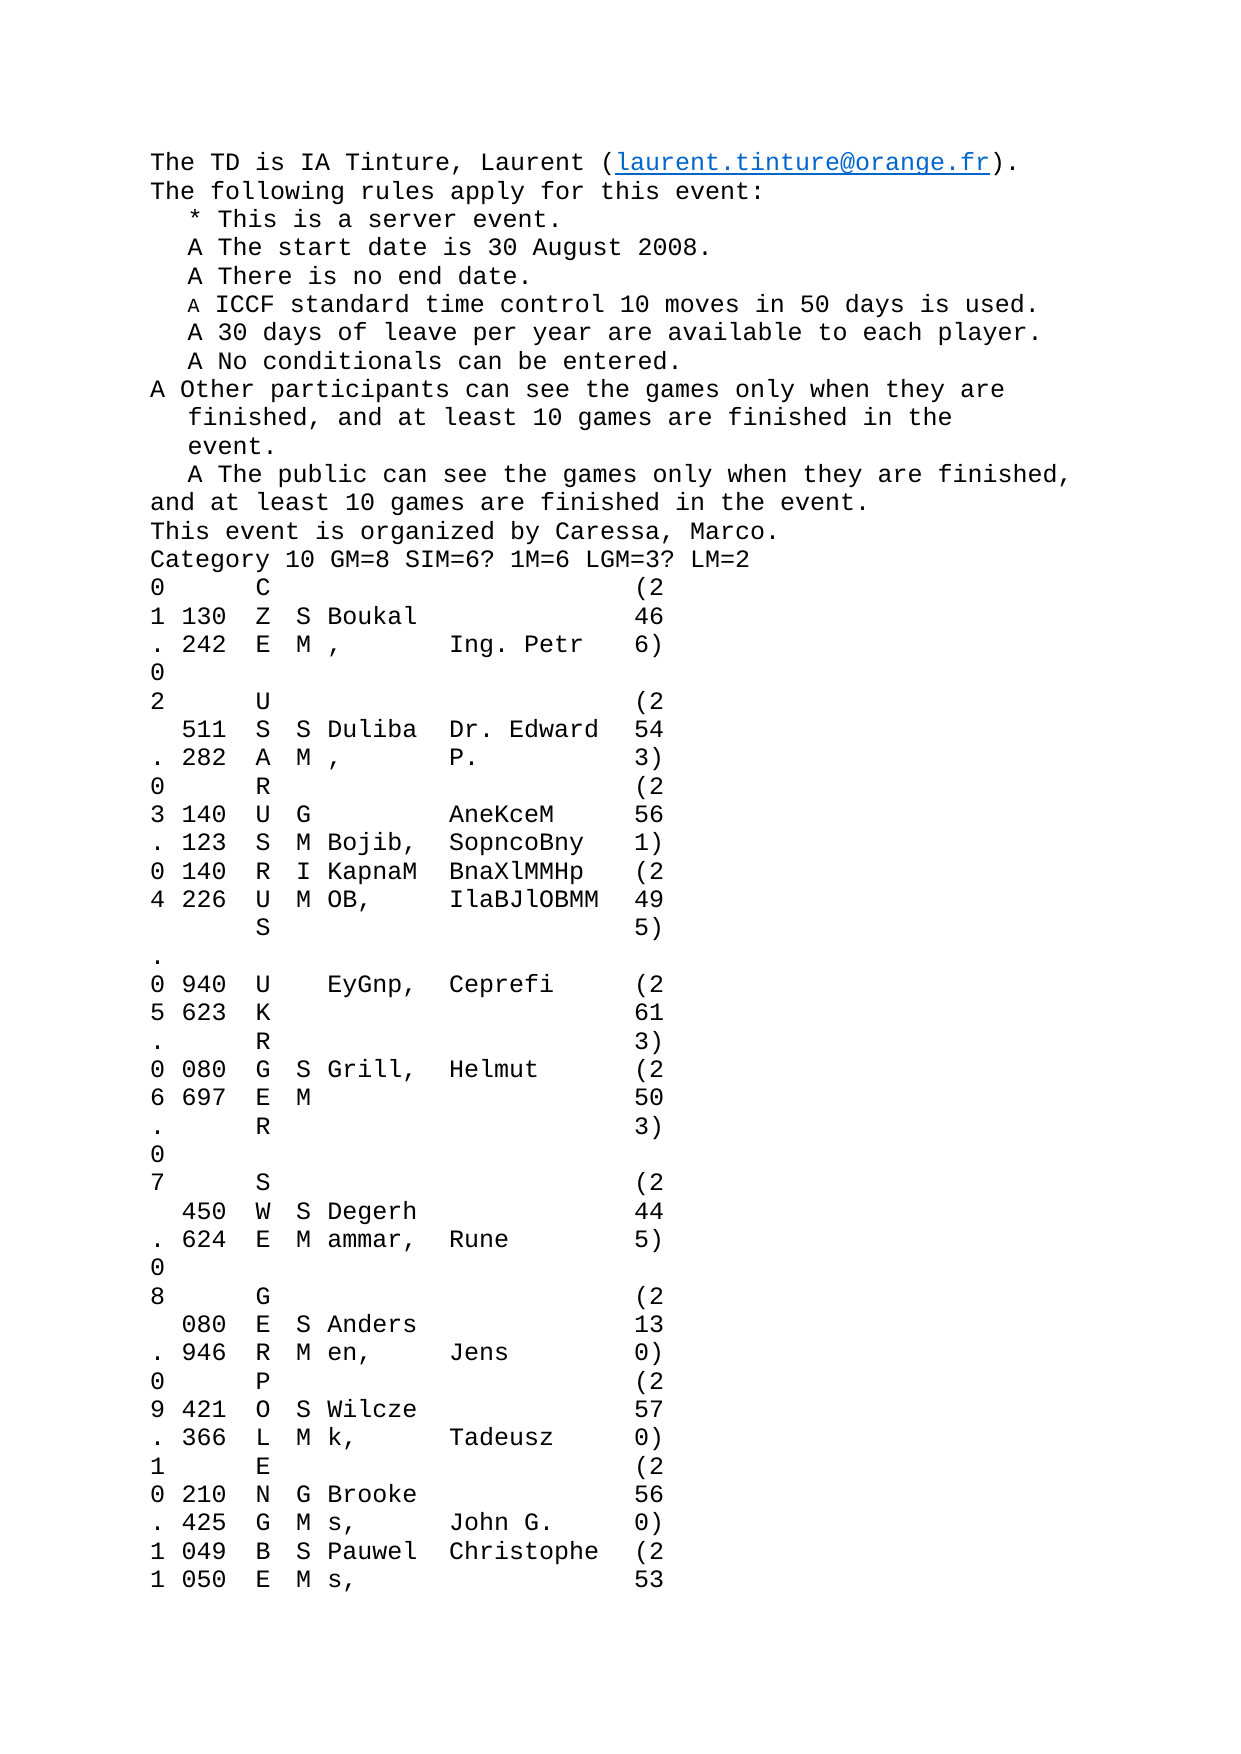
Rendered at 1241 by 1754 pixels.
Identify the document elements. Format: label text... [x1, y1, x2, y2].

text a ICCF standard time control 10 moves in 50 days is used. [150, 292, 1090, 320]
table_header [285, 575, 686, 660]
text A The start date is 30 August 2008. [150, 235, 1090, 263]
text A 30 days of leave per year are available to each player. [150, 320, 1090, 348]
text Category 10 GM=8 SIM=6? 1M=6 LGM=3? LM=2 [150, 547, 1090, 575]
text A There is no end date. [150, 263, 1090, 292]
text The following rules apply for this event: [150, 178, 1090, 207]
text The TD is IA Tinture, Laurent (laurent.tinture@orange.fr). [150, 150, 1090, 178]
text A No conditionals can be entered. [150, 348, 1090, 377]
text * This is a server event. [150, 207, 1090, 235]
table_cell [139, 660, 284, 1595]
text A Other participants can see the games only when they are finished, and at least 10 games are finished in the event. [150, 377, 1090, 462]
text A The public can see the games only when they are finished, and at least 10 games are finished in the event. This event is organized by Caressa, Marco. [150, 462, 1090, 547]
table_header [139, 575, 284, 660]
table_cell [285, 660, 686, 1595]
